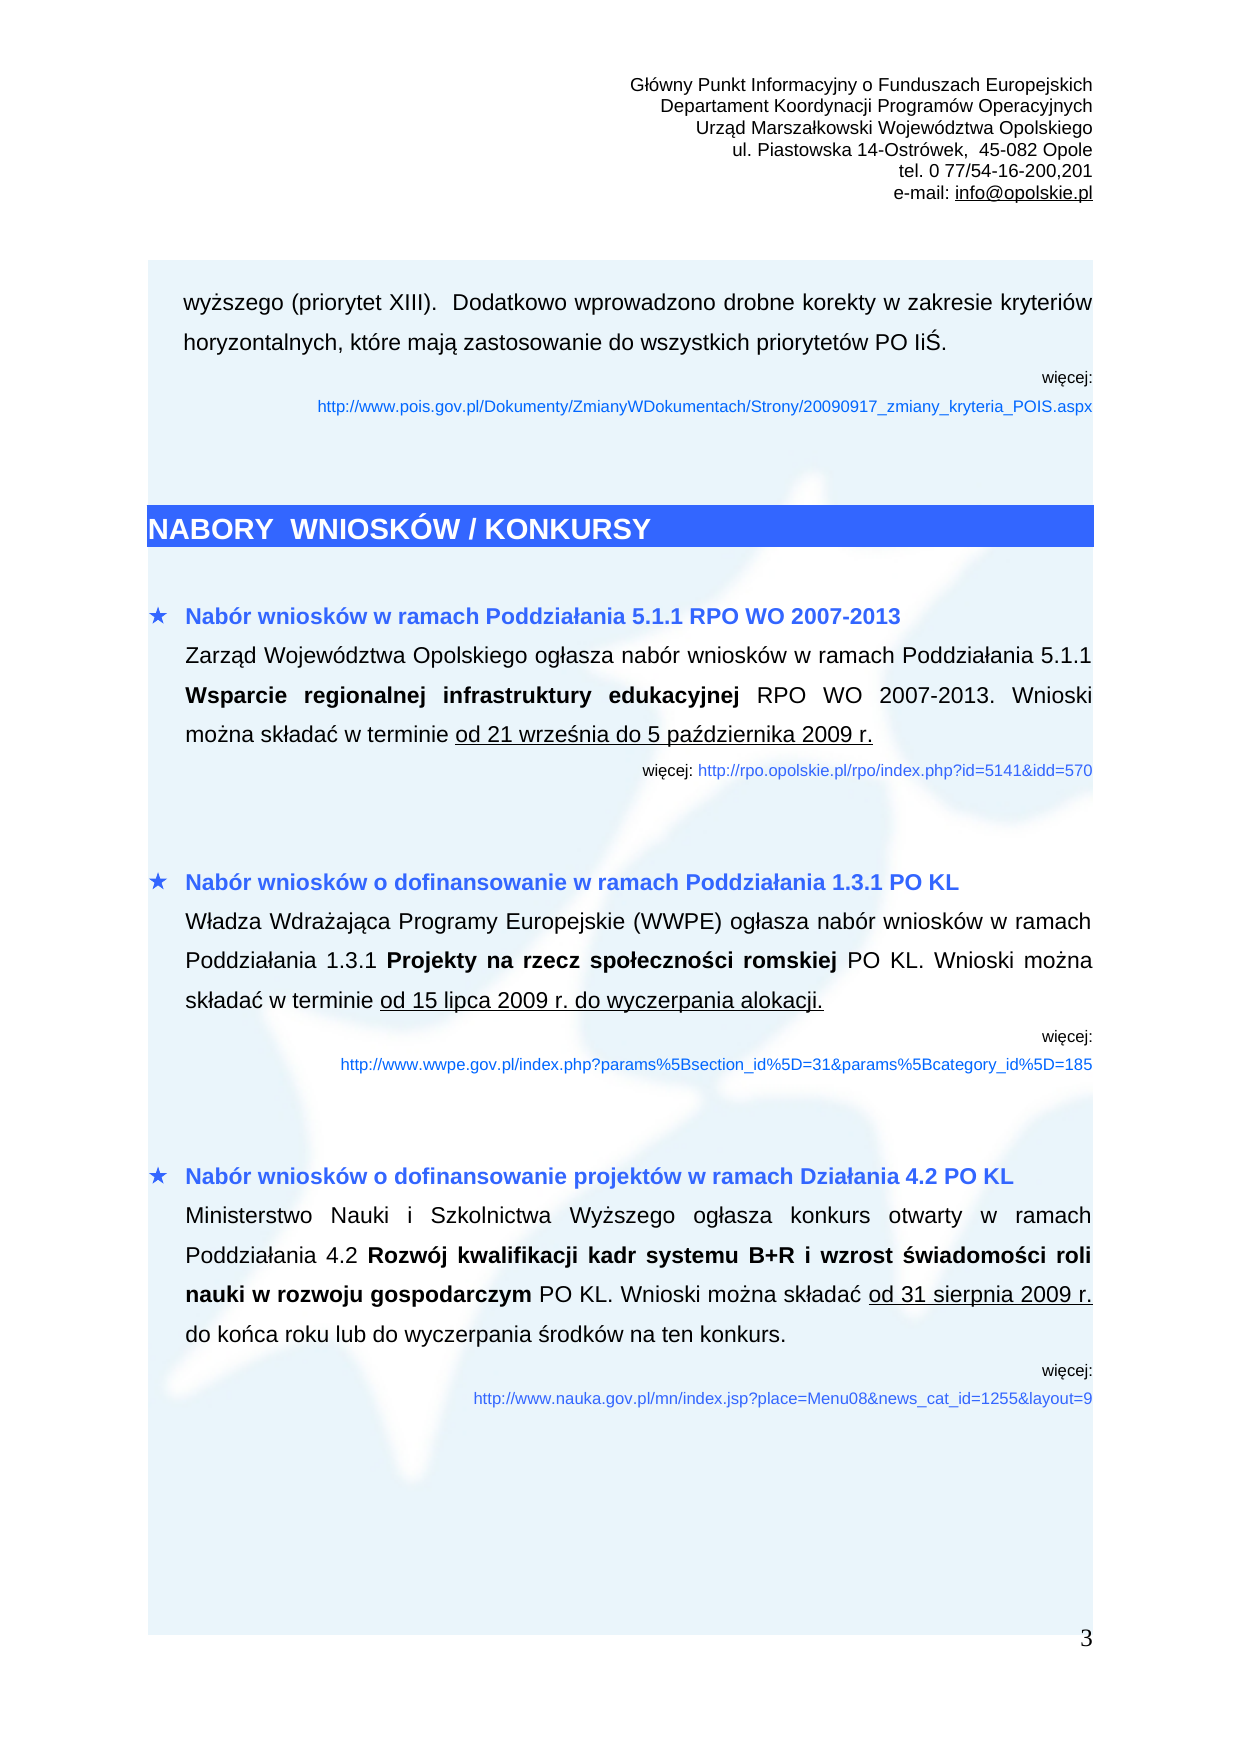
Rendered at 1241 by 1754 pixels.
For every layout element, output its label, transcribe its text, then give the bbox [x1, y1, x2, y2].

list Zarząd Województwa Opolskiego ogłasza nabór wniosków w ramach Poddziałania 5.1.1 Wsparcie regionalnej infrastruktury edukacyjnej RPO WO 2007-2013. Wnioski można składać w terminie od 21 września do 5 października 2009 r. [185, 642, 1093, 748]
text więcej: [183, 368, 1093, 387]
list więcej: http://rpo.opolskie.pl/rpo/index.php?id=5141&idd=570 [185, 761, 1093, 780]
picture [148, 895, 1093, 1163]
picture [148, 1189, 1093, 1635]
text http://www.nauka.gov.pl/mn/index.jsp?place=Menu08&news_cat_id=1255&layout=9 [185, 1389, 1093, 1408]
list Nabór wniosków o dofinansowanie w ramach Poddziałania 1.3.1 PO KL [148, 868, 1093, 895]
text więcej: [185, 1360, 1093, 1379]
text Władza Wdrażająca Programy Europejskie (WWPE) ogłasza nabór wniosków w ramach Poddziałania 1.3.1 Projekty na rzecz społeczności romskiej PO KL. Wnioski można składać w terminie od 15 lipca 2009 r. do wyczerpania alokacji. [185, 908, 1093, 1013]
text http://www.wwpe.gov.pl/index.php?params%5Bsection_id%5D=31&params%5Bcategory_id%5D=185 [185, 1055, 1093, 1074]
text więcej: [185, 1026, 1093, 1046]
picture [148, 260, 1093, 505]
list Nabór wniosków w ramach Poddziałania 5.1.1 RPO WO 2007-2013 [148, 603, 1093, 629]
picture [148, 547, 1093, 603]
list Nabór wniosków o dofinansowanie projektów w ramach Działania 4.2 PO KL [148, 1163, 1093, 1189]
subtitle NABORY WNIOSKÓW / KONKURSY [148, 506, 1093, 546]
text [183, 289, 1093, 355]
picture [148, 629, 1093, 868]
text Ministerstwo Nauki i Szkolnictwa Wyższego ogłasza konkurs otwarty w ramach Poddziałania 4.2 Rozwój kwalifikacji kadr systemu B+R i wzrost świadomości roli nauki w rozwoju gospodarczym PO KL. Wnioski można składać od 31 sierpnia 2009 r. do końca roku lub do wyczerpania środków na ten konkurs. [185, 1202, 1093, 1347]
text http://www.pois.gov.pl/Dokumenty/ZmianyWDokumentach/Strony/20090917_zmiany_kryteria_POIS.aspx [183, 397, 1093, 416]
